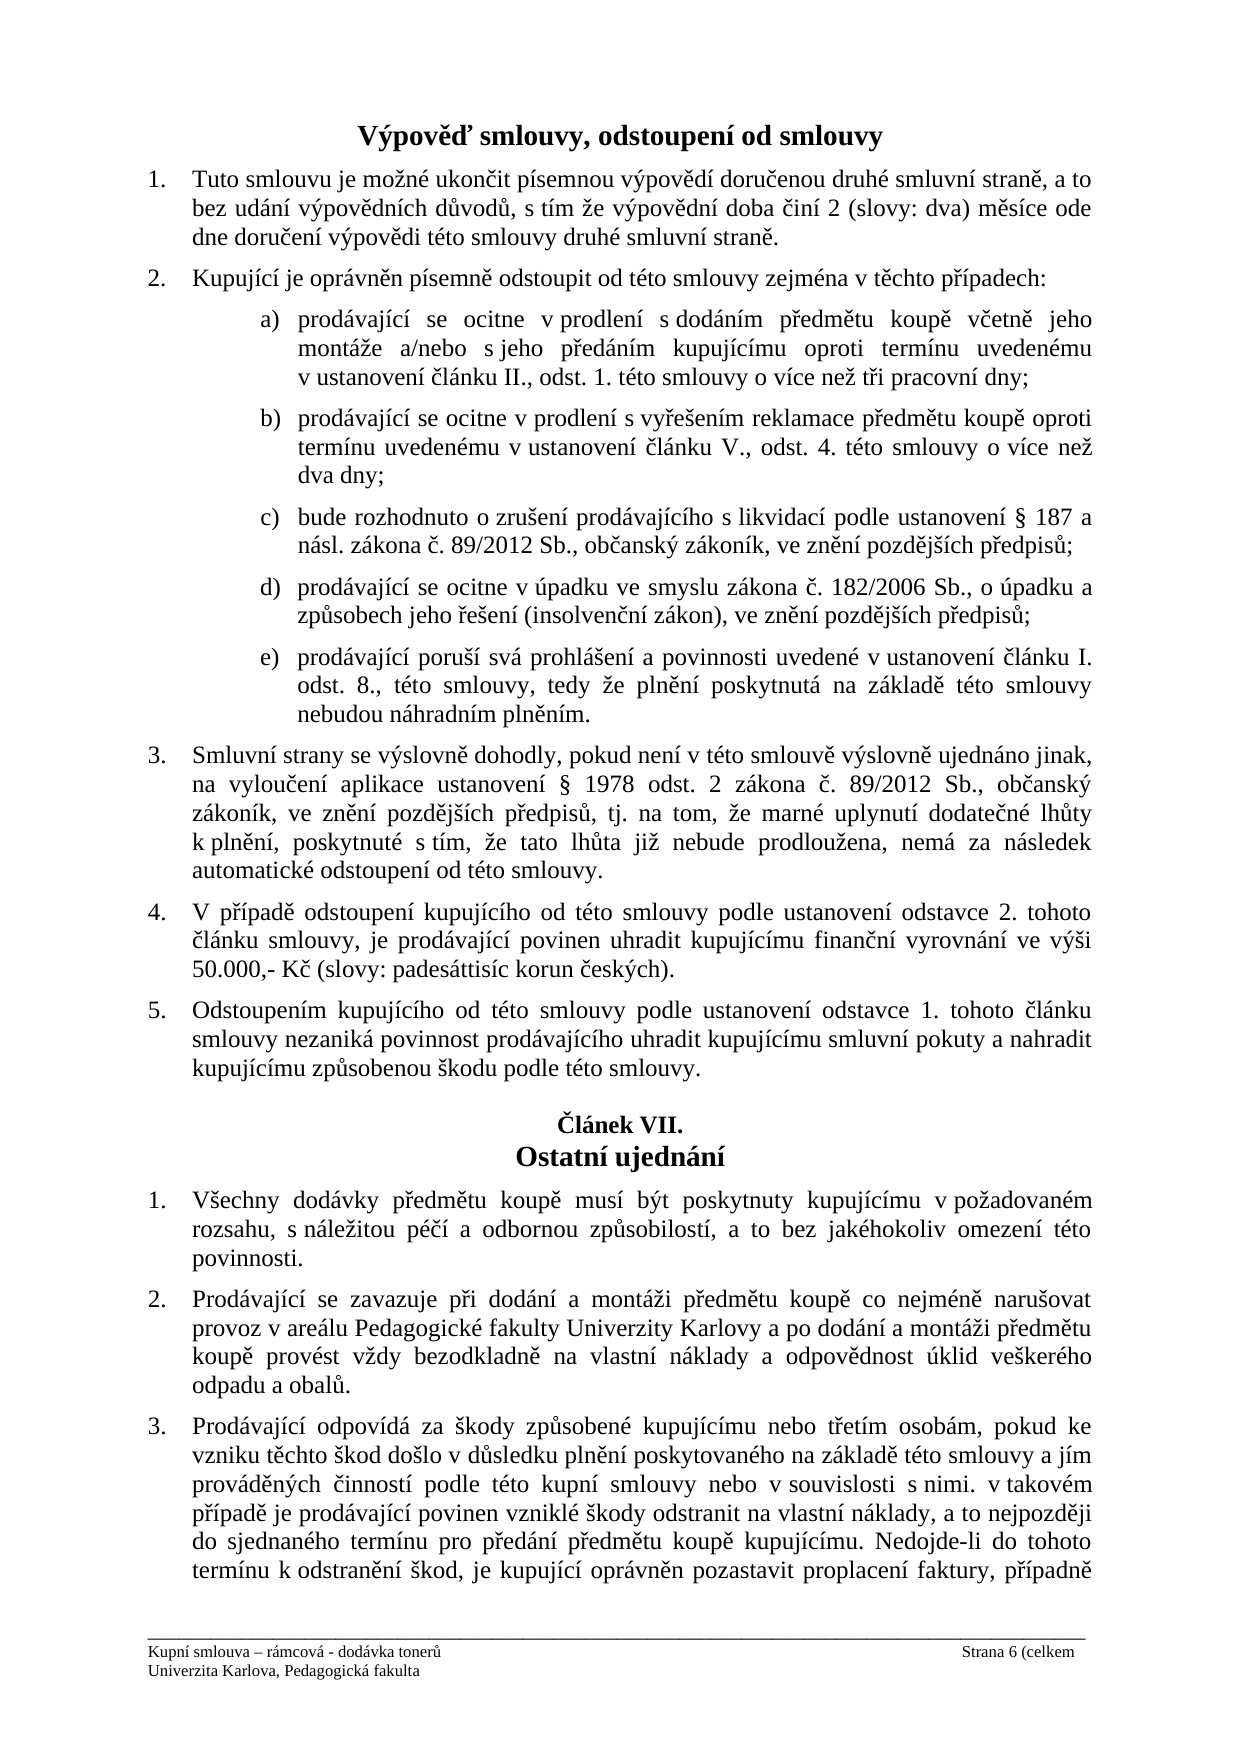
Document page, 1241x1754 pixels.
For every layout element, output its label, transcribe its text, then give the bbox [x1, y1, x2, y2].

list bude rozhodnuto o zrušení prodávajícího s likvidací podle ustanovení § 187 a násl. zákona č. 89/2012 Sb., občanský zákoník, ve znění pozdějších předpisů; [260, 502, 1093, 559]
list prodávající poruší svá prohlášení a povinnosti uvedené v ustanovení článku I. odst. 8., této smlouvy, tedy že plnění poskytnutá na základě této smlouvy nebudou náhradním plněním. [260, 642, 1093, 728]
list prodávající se ocitne v prodlení s dodáním předmětu koupě včetně jeho montáže a/nebo s jeho předáním kupujícímu oproti termínu uvedenému v ustanovení článku II., odst. 1. této smlouvy o více než tři pracovní dny; [260, 304, 1093, 390]
list Všechny dodávky předmětu koupě musí být poskytnuty kupujícímu v požadovaném rozsahu, s náležitou péčí a odbornou způsobilostí, a to bez jakéhokoliv omezení této povinnosti. [148, 1185, 1093, 1271]
list Odstoupením kupujícího od této smlouvy podle ustanovení odstavce 1. tohoto článku smlouvy nezaniká povinnost prodávajícího uhradit kupujícímu smluvní pokuty a nahradit kupujícímu způsobenou škodu podle této smlouvy. [148, 995, 1093, 1082]
list Tuto smlouvu je možné ukončit písemnou výpovědí doručenou druhé smluvní straně, a to bez udání výpovědních důvodů, s tím že výpovědní doba činí 2 (slovy: dva) měsíce ode dne doručení výpovědi této smlouvy druhé smluvní straně. [147, 164, 1093, 250]
text Výpověď smlouvy, odstoupení od smlouvy [148, 118, 1093, 152]
list prodávající se ocitne v prodlení s vyřešením reklamace předmětu koupě oproti termínu uvedenému v ustanovení článku V., odst. 4. této smlouvy o více než dva dny; [260, 403, 1093, 489]
list Prodávající se zavazuje při dodání a montáži předmětu koupě co nejméně narušovat provoz v areálu Pedagogické fakulty Univerzity Karlovy a po dodání a montáži předmětu koupě provést vždy bezodkladně na vlastní náklady a odpovědnost úklid veškerého odpadu a obalů. [148, 1284, 1093, 1399]
text Ostatní ujednání [148, 1139, 1093, 1173]
text Článek VII. [148, 1110, 1093, 1139]
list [148, 1411, 1093, 1584]
list Kupující je oprávněn písemně odstoupit od této smlouvy zejména v těchto případech: [147, 263, 1093, 292]
list prodávající se ocitne v úpadku ve smyslu zákona č. 182/2006 Sb., o úpadku a způsobech jeho řešení (insolvenční zákon), ve znění pozdějších předpisů; [260, 572, 1093, 629]
list V případě odstoupení kupujícího od této smlouvy podle ustanovení odstavce 2. tohoto článku smlouvy, je prodávající povinen uhradit kupujícímu finanční vyrovnání ve výši 50.000,- Kč (slovy: padesáttisíc korun českých). [148, 897, 1093, 983]
list Smluvní strany se výslovně dohodly, pokud není v této smlouvě výslovně ujednáno jinak, na vyloučení aplikace ustanovení § 1978 odst. 2 zákona č. 89/2012 Sb., občanský zákoník, ve znění pozdějších předpisů, tj. na tom, že marné uplynutí dodatečné lhůty k plnění, poskytnuté s tím, že tato lhůta již nebude prodloužena, nemá za následek automatické odstoupení od této smlouvy. [148, 740, 1093, 884]
